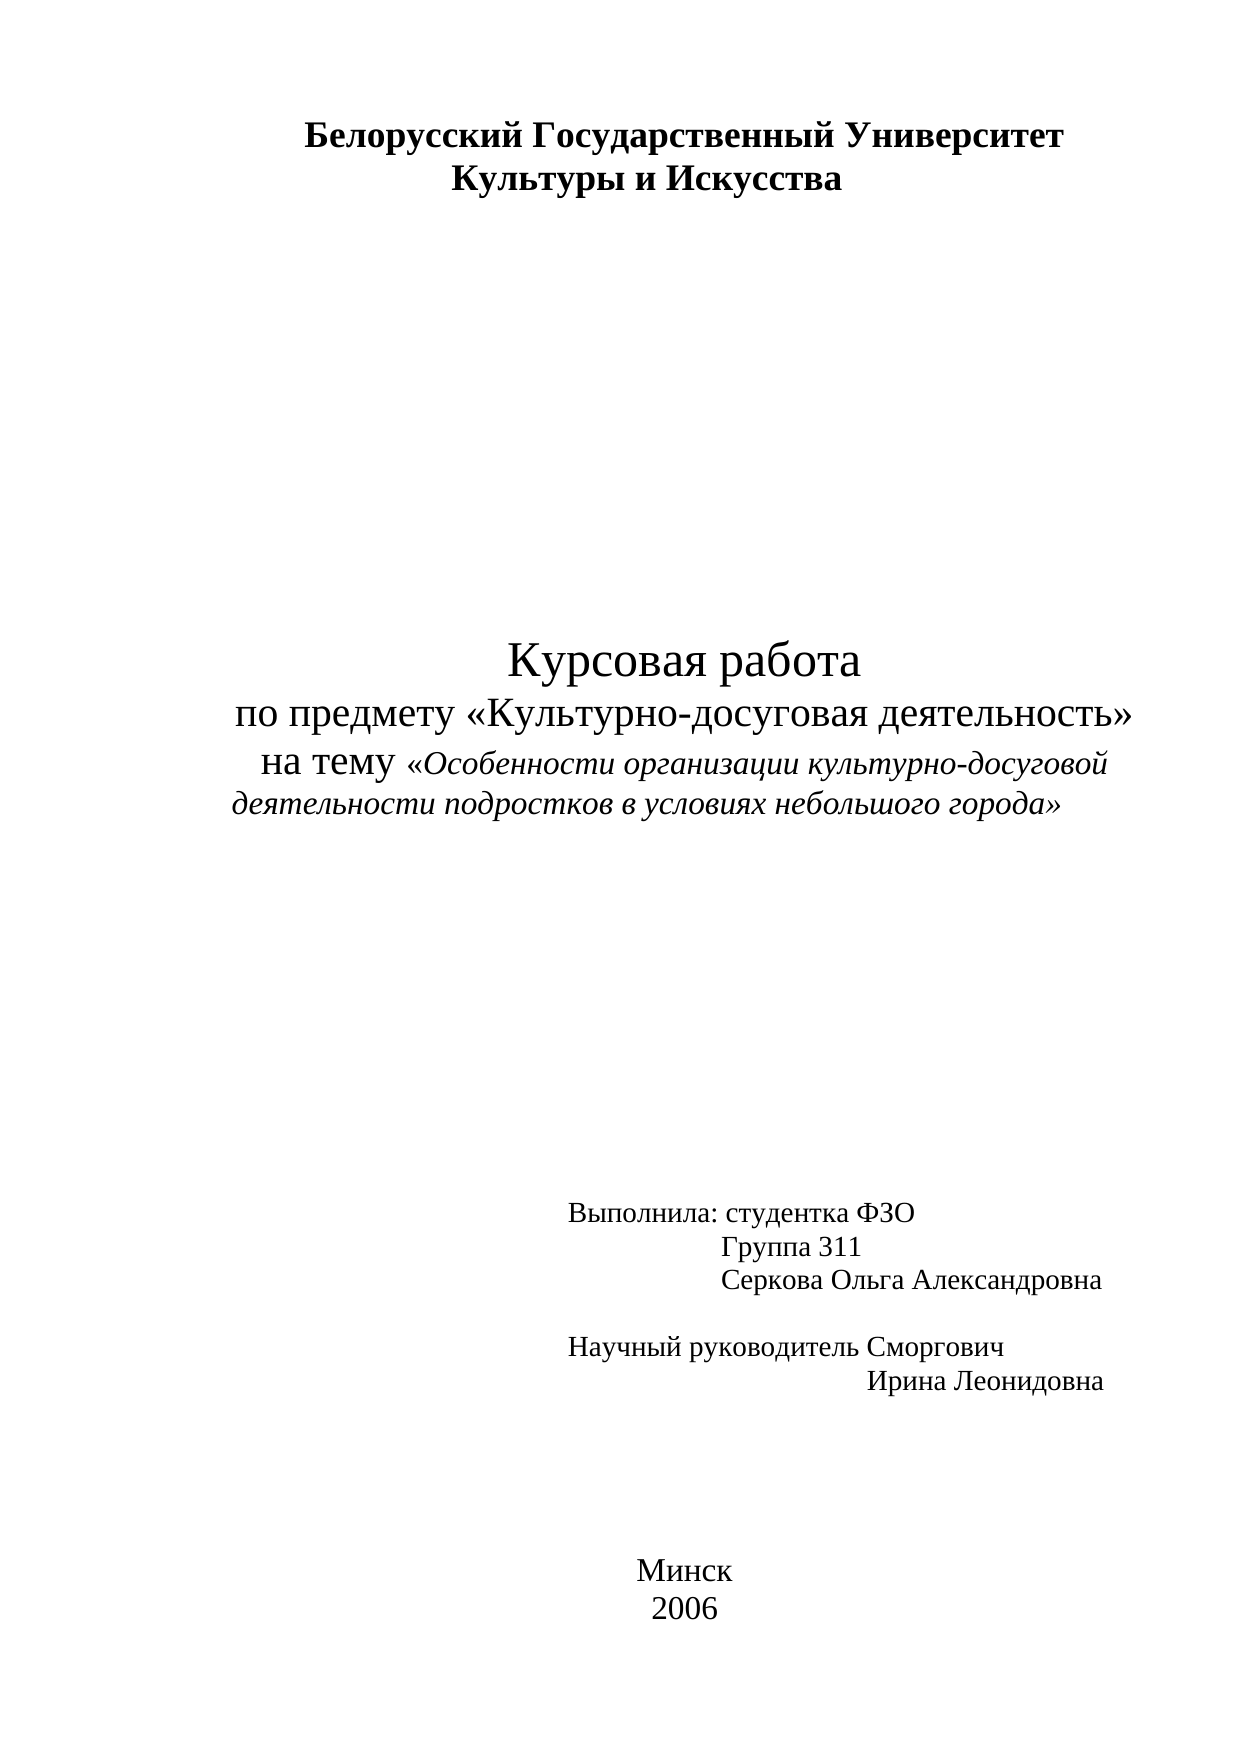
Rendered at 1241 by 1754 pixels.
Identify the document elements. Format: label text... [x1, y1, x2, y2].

text Научный руководитель Сморгович [150, 1329, 1144, 1363]
text на тему «Особенности организации культурно-досуговой деятельности подростков в условиях небольшого города» [150, 735, 1144, 822]
text 2006 [150, 1588, 1144, 1627]
text Выполнила: студентка ФЗО [150, 1195, 1144, 1229]
text Группа 311 [150, 1229, 1144, 1262]
text Курсовая работа [150, 630, 1144, 687]
text Минск [150, 1550, 1144, 1588]
text по предмету «Культурно-досуговая деятельность» [150, 687, 1144, 735]
text Белорусский Государственный Университет Культуры и Искусства [150, 112, 1144, 199]
text Серкова Ольга Александровна [150, 1262, 1144, 1296]
text Ирина Леонидовна [150, 1363, 1144, 1397]
